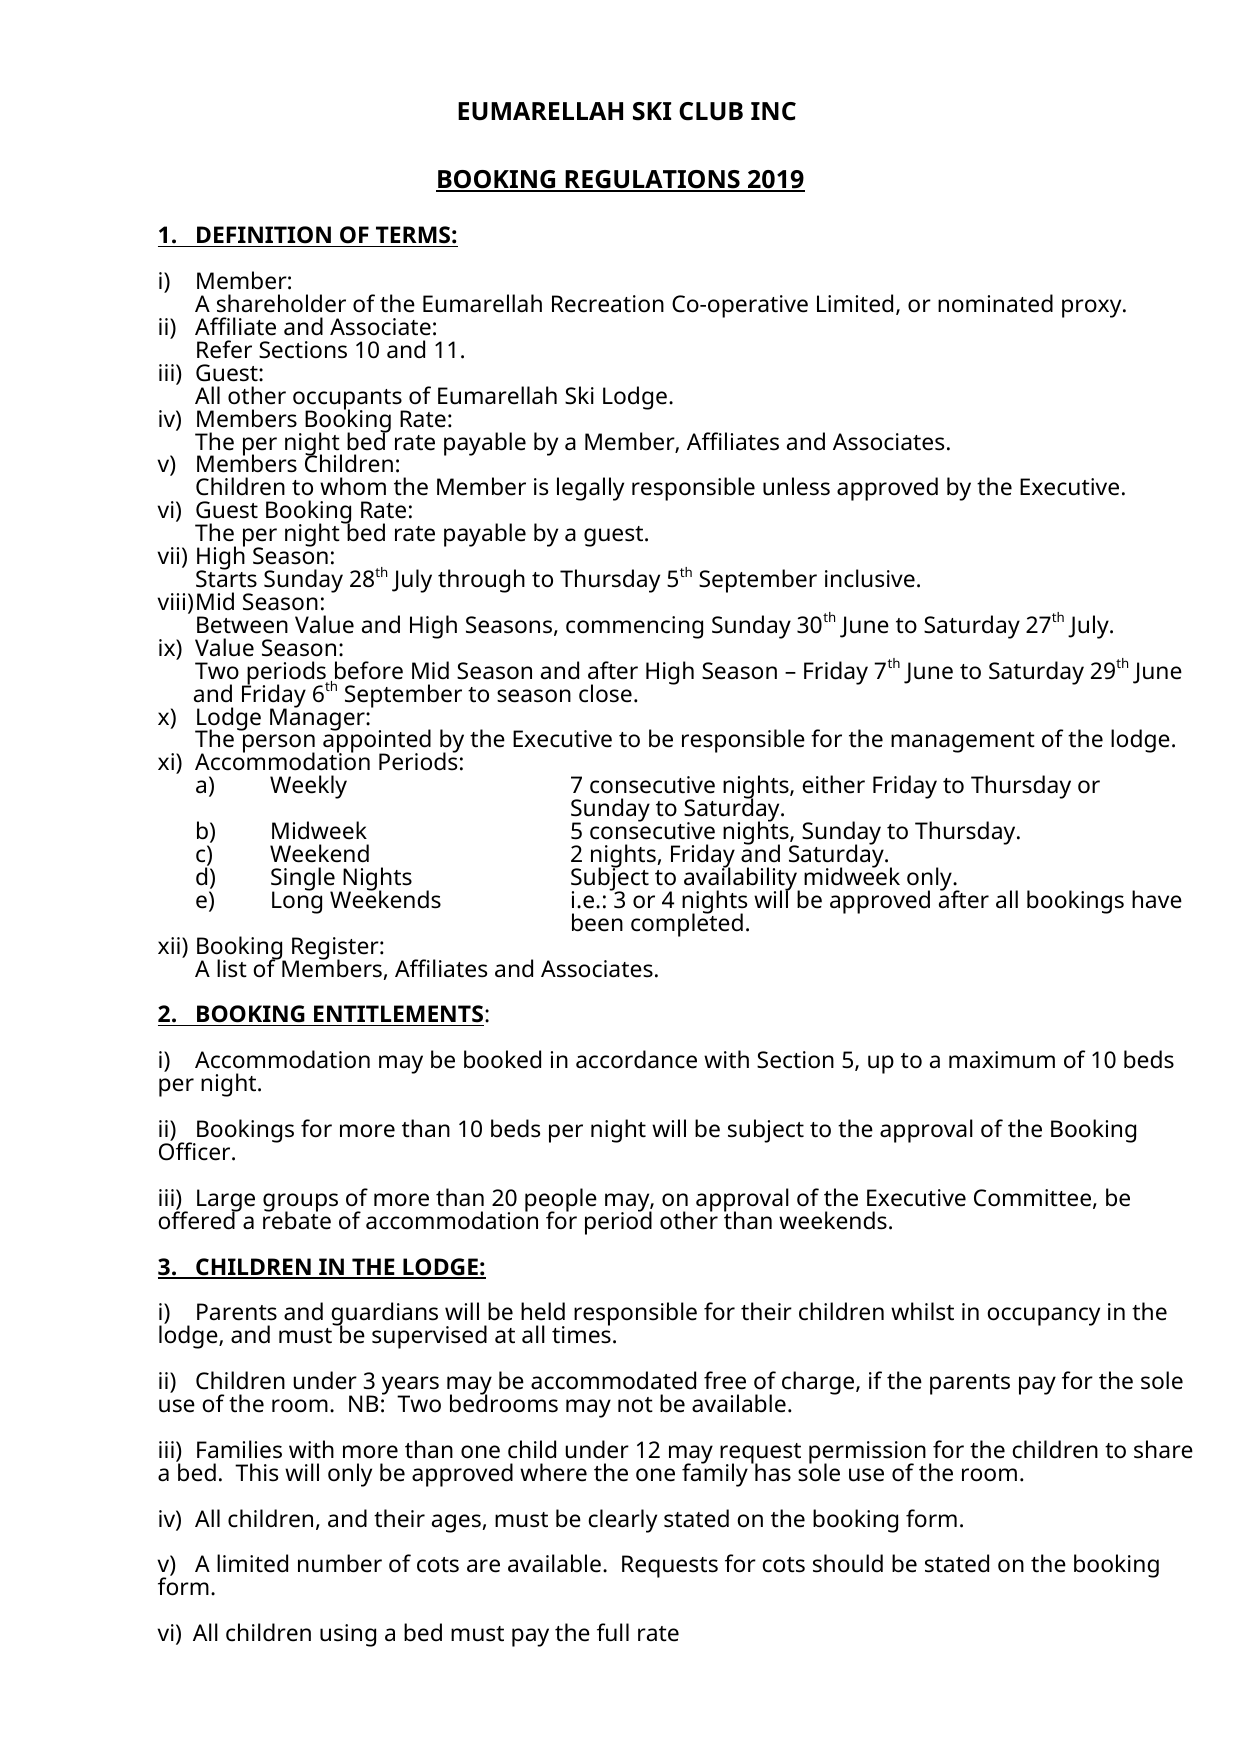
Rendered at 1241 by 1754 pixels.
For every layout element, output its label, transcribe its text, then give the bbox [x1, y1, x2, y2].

text d) Single Nights Subject to availability midweek only. [157, 867, 1195, 890]
text Between Value and High Seasons, commencing Sunday 30th June to Saturday 27th July. [157, 615, 1195, 638]
text ix) Value Season: [157, 638, 1195, 661]
text vii) High Season: [157, 546, 1195, 569]
text iv) Members Booking Rate: [157, 409, 1195, 432]
text The person appointed by the Executive to be responsible for the management of the lodge. [157, 729, 1195, 752]
text Two periods before Mid Season and after High Season – Friday 7th June to Saturday 29th June and Friday 6th September to season close. [193, 661, 1195, 707]
text 1. DEFINITION OF TERMS: [157, 225, 1195, 248]
text ii) Children under 3 years may be accommodated free of charge, if the parents pay for the sole use of the room. NB: Two bedrooms may not be available. [157, 1371, 1195, 1417]
text ii) Affiliate and Associate: [157, 317, 1195, 340]
text iii) Families with more than one child under 12 may request permission for the children to share a bed. This will only be approved where the one family has sole use of the room. [157, 1440, 1195, 1486]
text BOOKING REGULATIONS 2019 [45, 165, 1195, 194]
text All other occupants of Eumarellah Ski Lodge. [157, 386, 1195, 409]
text ii) Bookings for more than 10 beds per night will be subject to the approval of the Booking Officer. [157, 1119, 1195, 1165]
text EUMARELLAH SKI CLUB INC [45, 90, 1195, 127]
text v) Members Children: [157, 454, 1195, 477]
text A shareholder of the Eumarellah Recreation Co-operative Limited, or nominated proxy. [157, 294, 1195, 317]
text iii) Guest: [157, 363, 1195, 386]
text xii) Booking Register: [157, 936, 1195, 959]
text c) Weekend 2 nights, Friday and Saturday. [157, 844, 1195, 867]
text 3. CHILDREN IN THE LODGE: [157, 1257, 1195, 1279]
text The per night bed rate payable by a guest. [157, 523, 1195, 546]
text a) Weekly 7 consecutive nights, either Friday to Thursday or Sunday to Saturday. [157, 775, 1195, 821]
text i) Parents and guardians will be held responsible for their children whilst in occupancy in the lodge, and must be supervised at all times. [157, 1302, 1195, 1348]
text i) Member: [157, 271, 1195, 294]
text iv) All children, and their ages, must be clearly stated on the booking form. [157, 1509, 1195, 1532]
text b) Midweek 5 consecutive nights, Sunday to Thursday. [157, 821, 1195, 844]
text Starts Sunday 28th July through to Thursday 5th September inclusive. [157, 569, 1195, 592]
text e) Long Weekends i.e.: 3 or 4 nights will be approved after all bookings have [157, 890, 1195, 913]
text v) A limited number of cots are available. Requests for cots should be stated on the booking form. [157, 1554, 1195, 1600]
text vi) Guest Booking Rate: [157, 500, 1195, 523]
text Children to whom the Member is legally responsible unless approved by the Executive. [157, 477, 1195, 500]
text viii) Mid Season: [157, 592, 1195, 615]
text 2. BOOKING ENTITLEMENTS: [157, 1004, 1195, 1027]
text x) Lodge Manager: [157, 707, 1195, 729]
text i) Accommodation may be booked in accordance with Section 5, up to a maximum of 10 beds per night. [157, 1050, 1195, 1096]
text iii) Large groups of more than 20 people may, on approval of the Executive Committee, be offered a rebate of accommodation for period other than weekends. [157, 1188, 1195, 1234]
text xi) Accommodation Periods: [157, 752, 1195, 775]
text been completed. [157, 913, 1195, 936]
text Refer Sections 10 and 11. [157, 340, 1195, 363]
text A list of Members, Affiliates and Associates. [157, 959, 1195, 982]
list All children using a bed must pay the full rate [157, 1623, 1195, 1646]
text The per night bed rate payable by a Member, Affiliates and Associates. [157, 432, 1195, 454]
